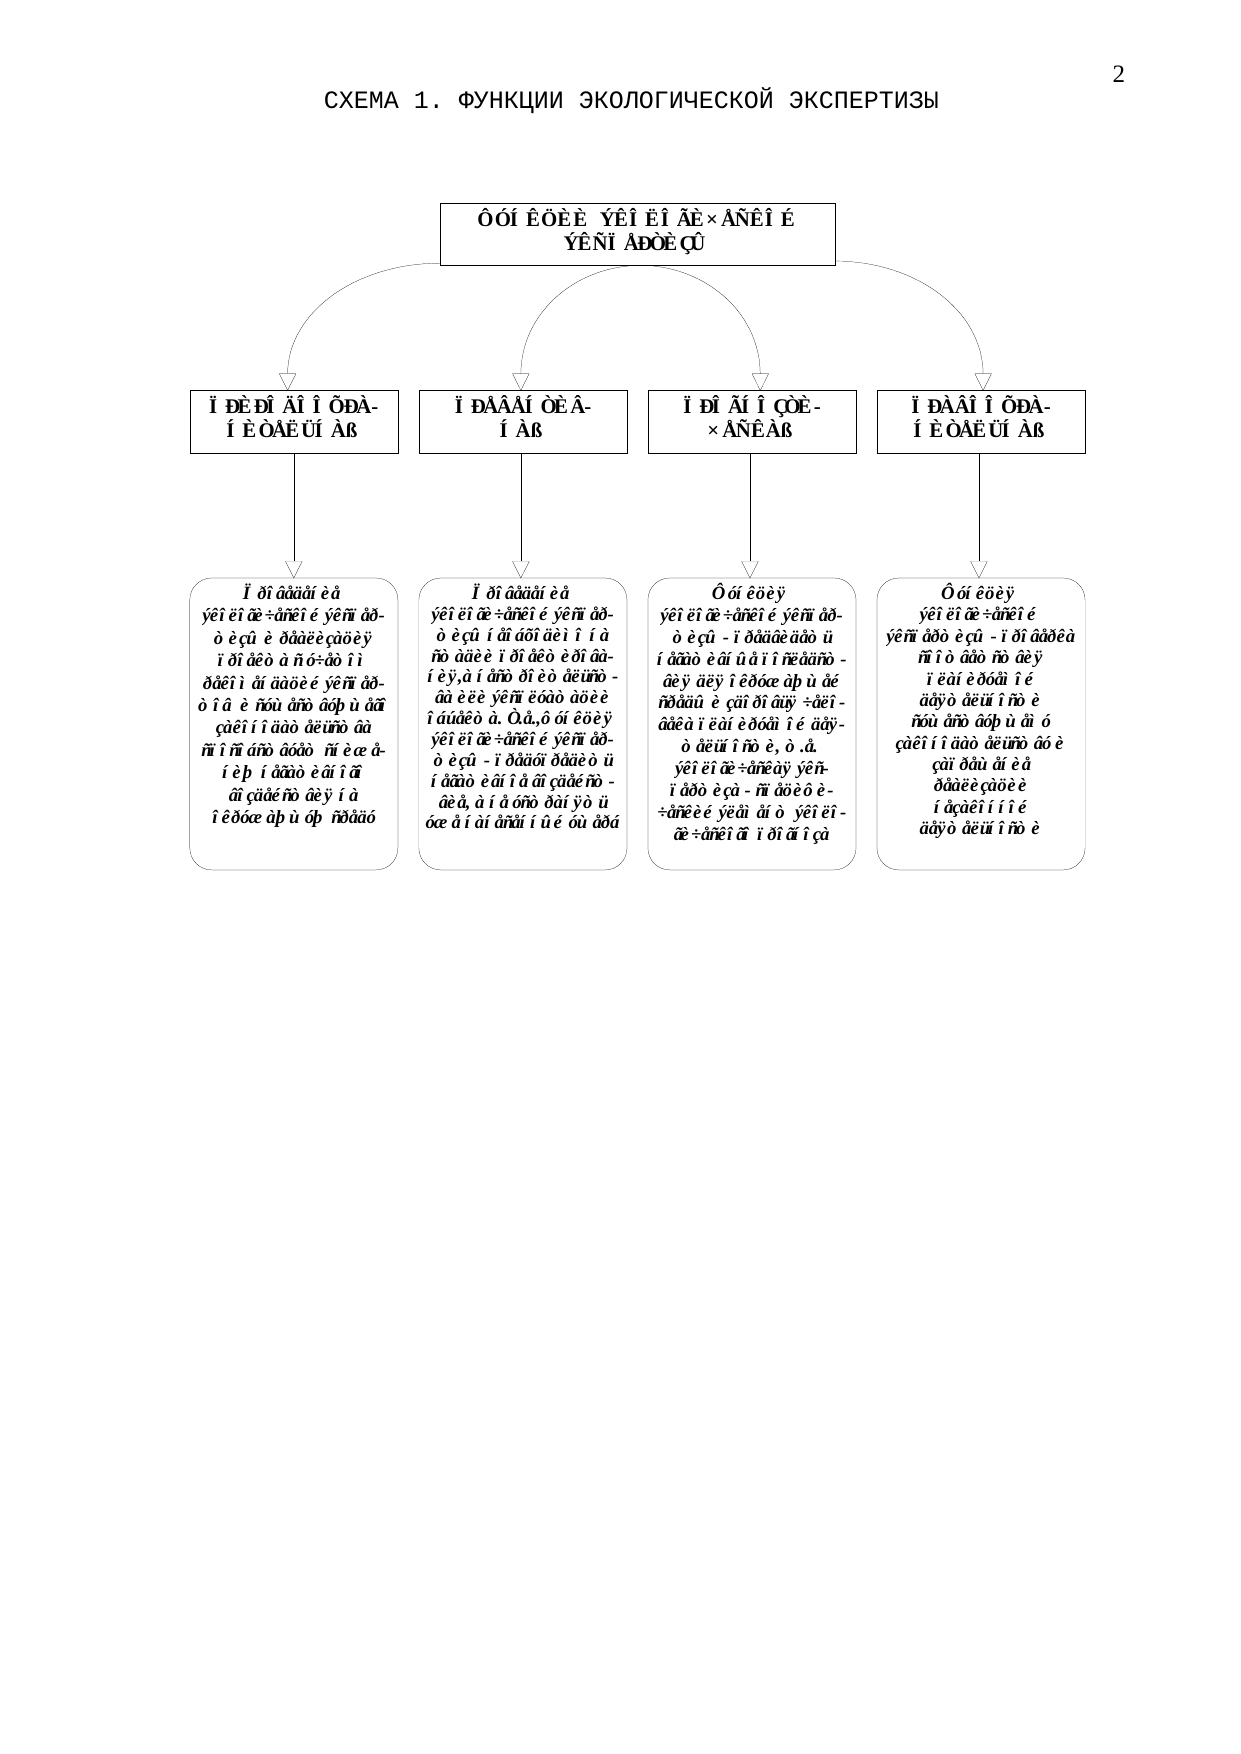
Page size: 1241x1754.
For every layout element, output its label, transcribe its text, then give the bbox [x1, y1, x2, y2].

text СХЕМА 1. ФУНКЦИИ ЭКОЛОГИЧЕСКОЙ ЭКСПЕРТИЗЫ [150, 88, 1125, 116]
